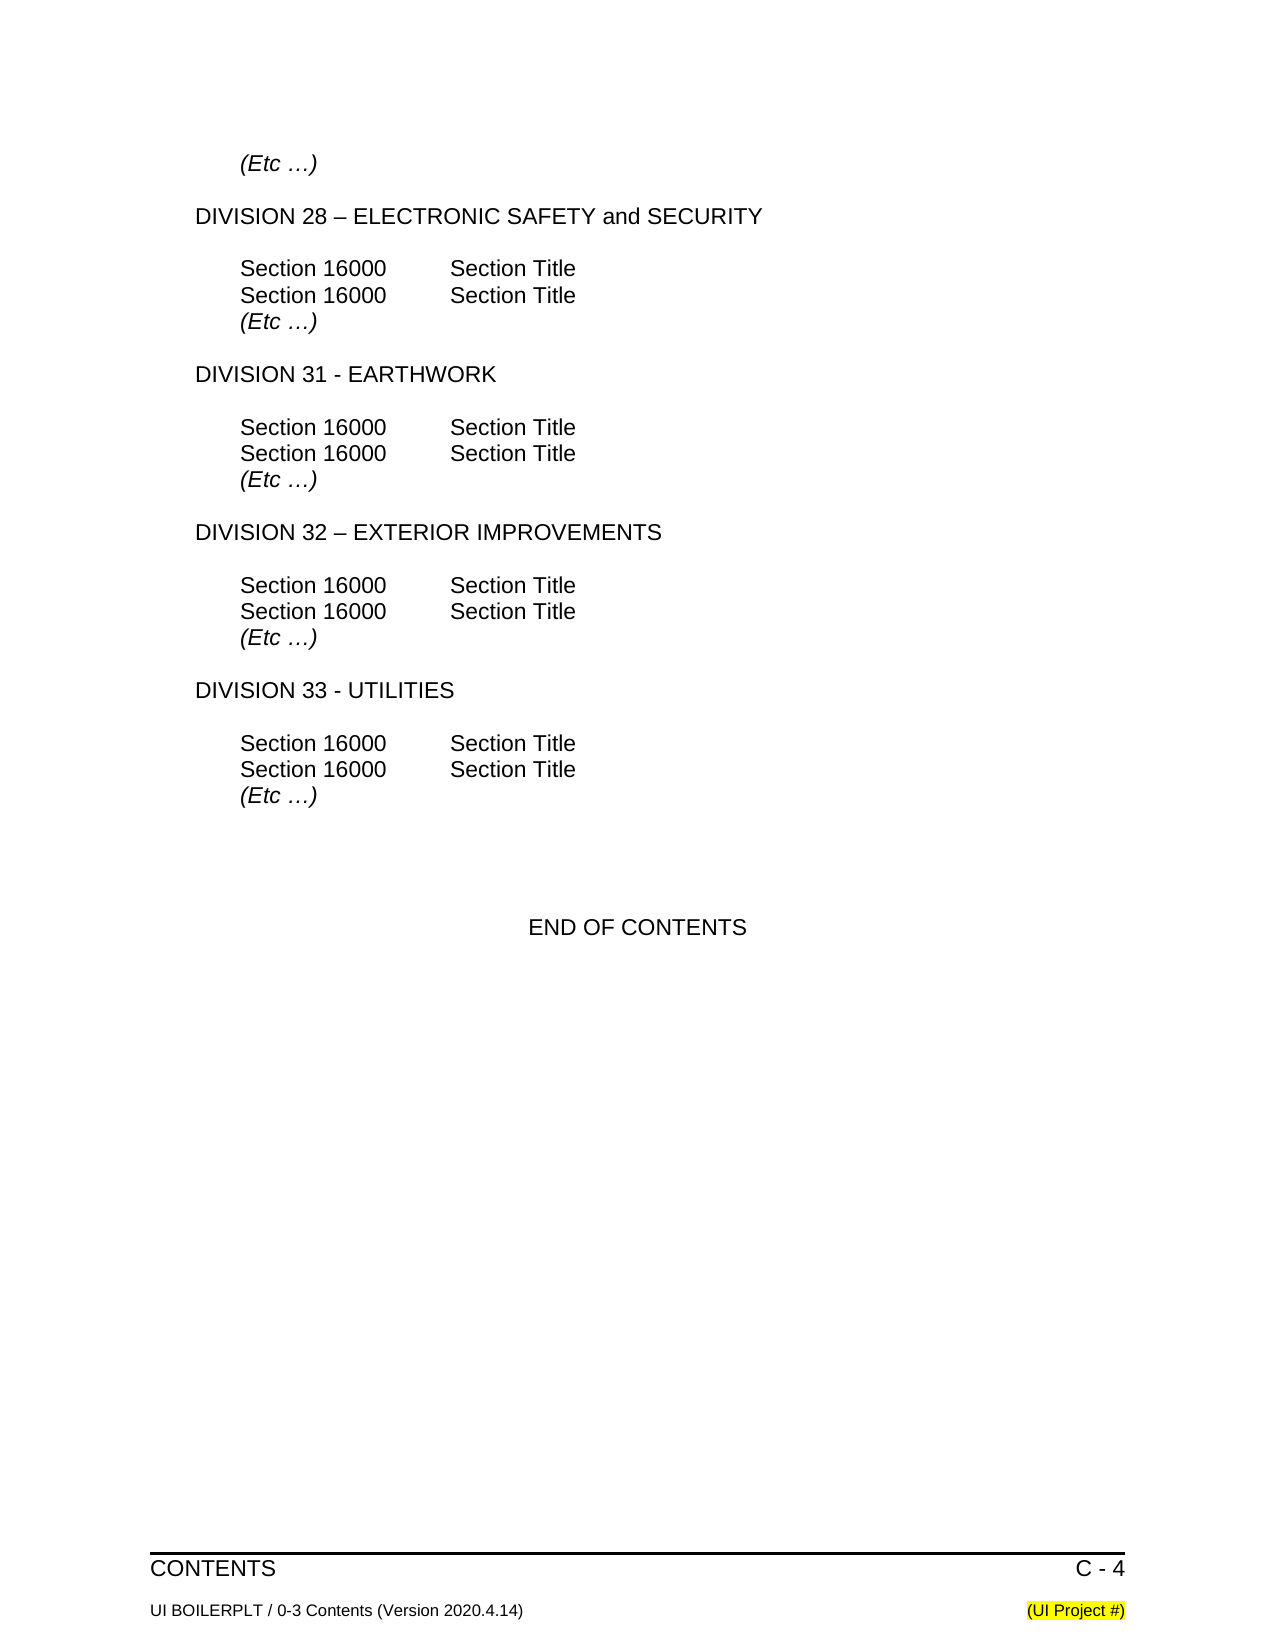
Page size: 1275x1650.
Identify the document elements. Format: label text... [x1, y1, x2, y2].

text (Etc …) [150, 308, 1125, 334]
text (Etc …) [150, 782, 1125, 809]
text Section 16000 Section Title [150, 756, 1125, 782]
text Section 16000 Section Title [195, 255, 1125, 282]
text (Etc …) [150, 466, 1125, 493]
text Section 16000 Section Title [195, 730, 1125, 756]
text Section 16000 Section Title [150, 440, 1125, 466]
text Section 16000 Section Title [195, 572, 1125, 598]
text END OF CONTENTS [150, 914, 1125, 941]
text DIVISION 32 – EXTERIOR IMPROVEMENTS [150, 519, 1125, 545]
text DIVISION 31 - EARTHWORK [150, 361, 1125, 387]
text Section 16000 Section Title [195, 413, 1125, 440]
text DIVISION 28 – ELECTRONIC SAFETY and SECURITY [150, 203, 1125, 229]
text (Etc …) [150, 624, 1125, 651]
text (Etc …) [150, 150, 1125, 176]
text Section 16000 Section Title [150, 598, 1125, 624]
text DIVISION 33 - UTILITIES [150, 677, 1125, 703]
text Section 16000 Section Title [150, 282, 1125, 308]
